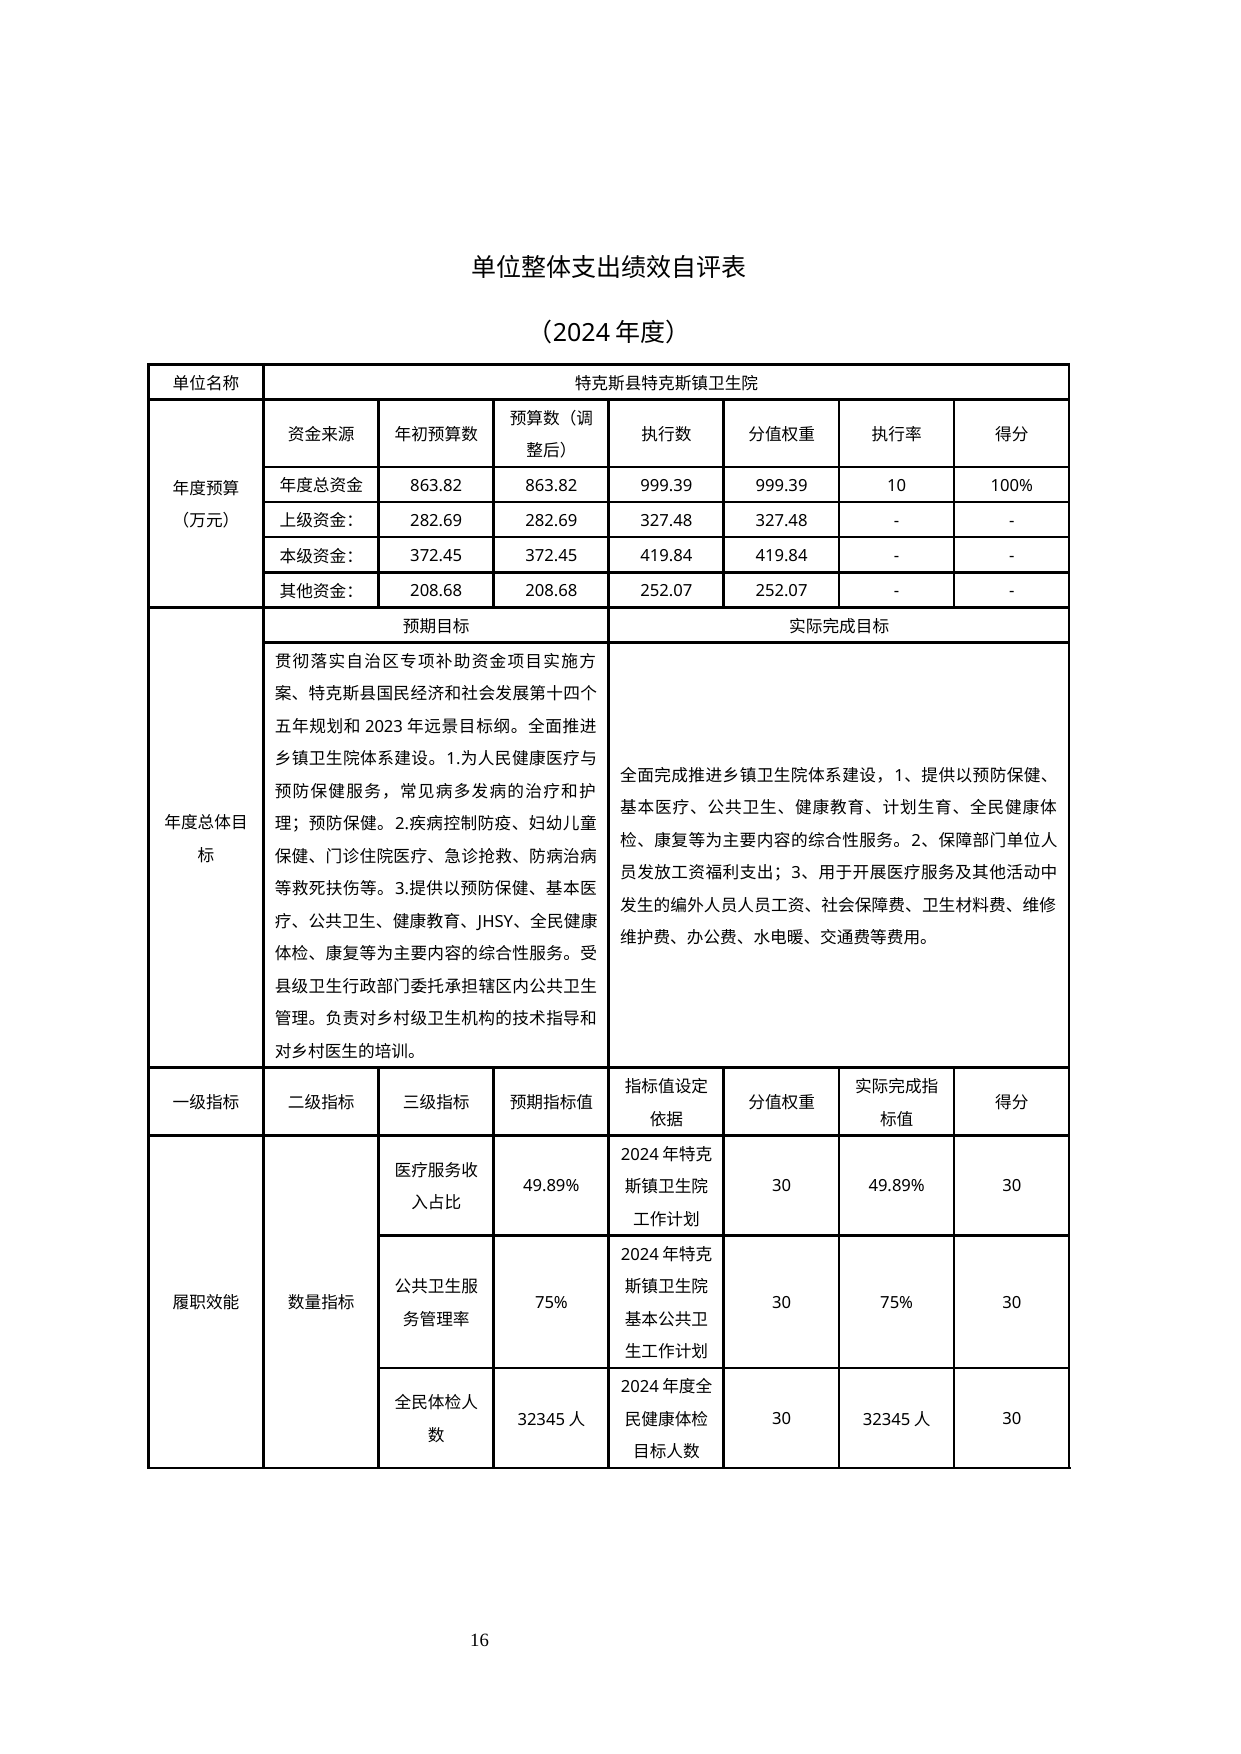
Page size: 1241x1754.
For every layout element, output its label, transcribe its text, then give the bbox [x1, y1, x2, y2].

table_cell 上级资金： [265, 503, 377, 536]
table_cell 预算数（调整后） [495, 401, 607, 466]
table_cell 32345人 [840, 1369, 953, 1467]
table_cell 三级指标 [380, 1069, 492, 1134]
table_cell 419.84 [725, 538, 838, 571]
table_cell 年度预算（万元） [150, 401, 262, 606]
table_cell 49.89% [840, 1137, 953, 1234]
table_cell 年初预算数 [380, 401, 492, 466]
table_cell 二级指标 [265, 1069, 377, 1134]
table_cell 得分 [955, 1069, 1068, 1134]
table_cell 其他资金： [265, 574, 377, 606]
table_cell 372.45 [495, 538, 607, 571]
table_cell 208.68 [380, 574, 492, 606]
table_cell - [955, 574, 1068, 606]
table_cell 49.89% [495, 1137, 607, 1234]
table_cell - [955, 503, 1068, 536]
table_cell 282.69 [495, 503, 607, 536]
table_cell 863.82 [495, 468, 607, 501]
table_cell 30 [955, 1369, 1068, 1467]
table_cell 999.39 [610, 468, 722, 501]
table_cell 252.07 [725, 574, 838, 606]
table_cell 2024年特克斯镇卫生院工作计划 [610, 1137, 722, 1234]
table_cell 资金来源 [265, 401, 377, 466]
table_cell 分值权重 [725, 401, 838, 466]
table_cell 999.39 [725, 468, 838, 501]
table_cell 贯彻落实自治区专项补助资金项目实施方案、特克斯县国民经济和社会发展第十四个五年规划和2023年远景目标纲。全面推进乡镇卫生院体系建设。1.为人民健康医疗与预防保健服务，常见病多发病的治疗和护理；预防保健。2.疾病控制防疫、妇幼儿童保健、门诊住院医疗、急诊抢救、防病治病等救死扶伤等。3.提供以预防保健、基本医疗、公共卫生、健康教育、JHSY、全民健康体检、康复等为主要内容的综合性服务。受县级卫生行政部门委托承担辖区内公共卫生管理。负责对乡村级卫生机构的技术指导和对乡村医生的培训。 [265, 644, 607, 1066]
table_cell - [840, 538, 953, 571]
table_cell - [955, 538, 1068, 571]
table_cell 327.48 [610, 503, 722, 536]
table_cell 年度总资金 [265, 468, 377, 501]
table_cell 100% [955, 468, 1068, 501]
table_header 单位整体支出绩效自评表 [148, 233, 1069, 298]
table_cell 30 [955, 1237, 1068, 1367]
table_cell 预期指标值 [495, 1069, 607, 1134]
table_cell 执行数 [610, 401, 722, 466]
table_cell 单位名称 [150, 366, 262, 398]
table_cell 医疗服务收入占比 [380, 1137, 492, 1234]
table_cell 实际完成指标值 [840, 1069, 953, 1134]
table_cell 282.69 [380, 503, 492, 536]
table_cell 本级资金： [265, 538, 377, 571]
table_cell 全面完成推进乡镇卫生院体系建设，1、提供以预防保健、基本医疗、公共卫生、健康教育、计划生育、全民健康体检、康复等为主要内容的综合性服务。2、保障部门单位人员发放工资福利支出；3、用于开展医疗服务及其他活动中发生的编外人员人员工资、社会保障费、卫生材料费、维修维护费、办公费、水电暖、交通费等费用。 [610, 644, 1068, 1066]
table_cell 75% [840, 1237, 953, 1367]
table_cell - [840, 574, 953, 606]
table_cell 327.48 [725, 503, 838, 536]
table_cell 数量指标 [265, 1137, 377, 1467]
table_cell 全民体检人数 [380, 1369, 492, 1467]
table_cell 30 [725, 1137, 838, 1234]
table_cell 208.68 [495, 574, 607, 606]
table_cell 公共卫生服务管理率 [380, 1237, 492, 1367]
table_cell 32345人 [495, 1369, 607, 1467]
table_cell 一级指标 [150, 1069, 262, 1134]
table_cell 履职效能 [150, 1137, 262, 1467]
table_cell 2024年度全民健康体检目标人数 [610, 1369, 722, 1467]
table_cell 30 [955, 1137, 1068, 1234]
table_cell 30 [725, 1237, 838, 1367]
table_cell 2024年特克斯镇卫生院基本公共卫生工作计划 [610, 1237, 722, 1367]
table_cell - [840, 503, 953, 536]
table_cell 年度总体目标 [150, 609, 262, 1066]
table_cell 分值权重 [725, 1069, 838, 1134]
table_cell 实际完成目标 [610, 609, 1068, 641]
table_cell （2024年度） [148, 298, 1069, 363]
table_cell 419.84 [610, 538, 722, 571]
table_cell 预期目标 [265, 609, 607, 641]
table_cell 372.45 [380, 538, 492, 571]
table_cell 特克斯县特克斯镇卫生院 [265, 366, 1068, 398]
table_cell 10 [840, 468, 953, 501]
table_cell 指标值设定依据 [610, 1069, 722, 1134]
table_cell 执行率 [840, 401, 953, 466]
table_cell 75% [495, 1237, 607, 1367]
table_cell 252.07 [610, 574, 722, 606]
table_cell 863.82 [380, 468, 492, 501]
table_cell 得分 [955, 401, 1068, 466]
table_cell 30 [725, 1369, 838, 1467]
